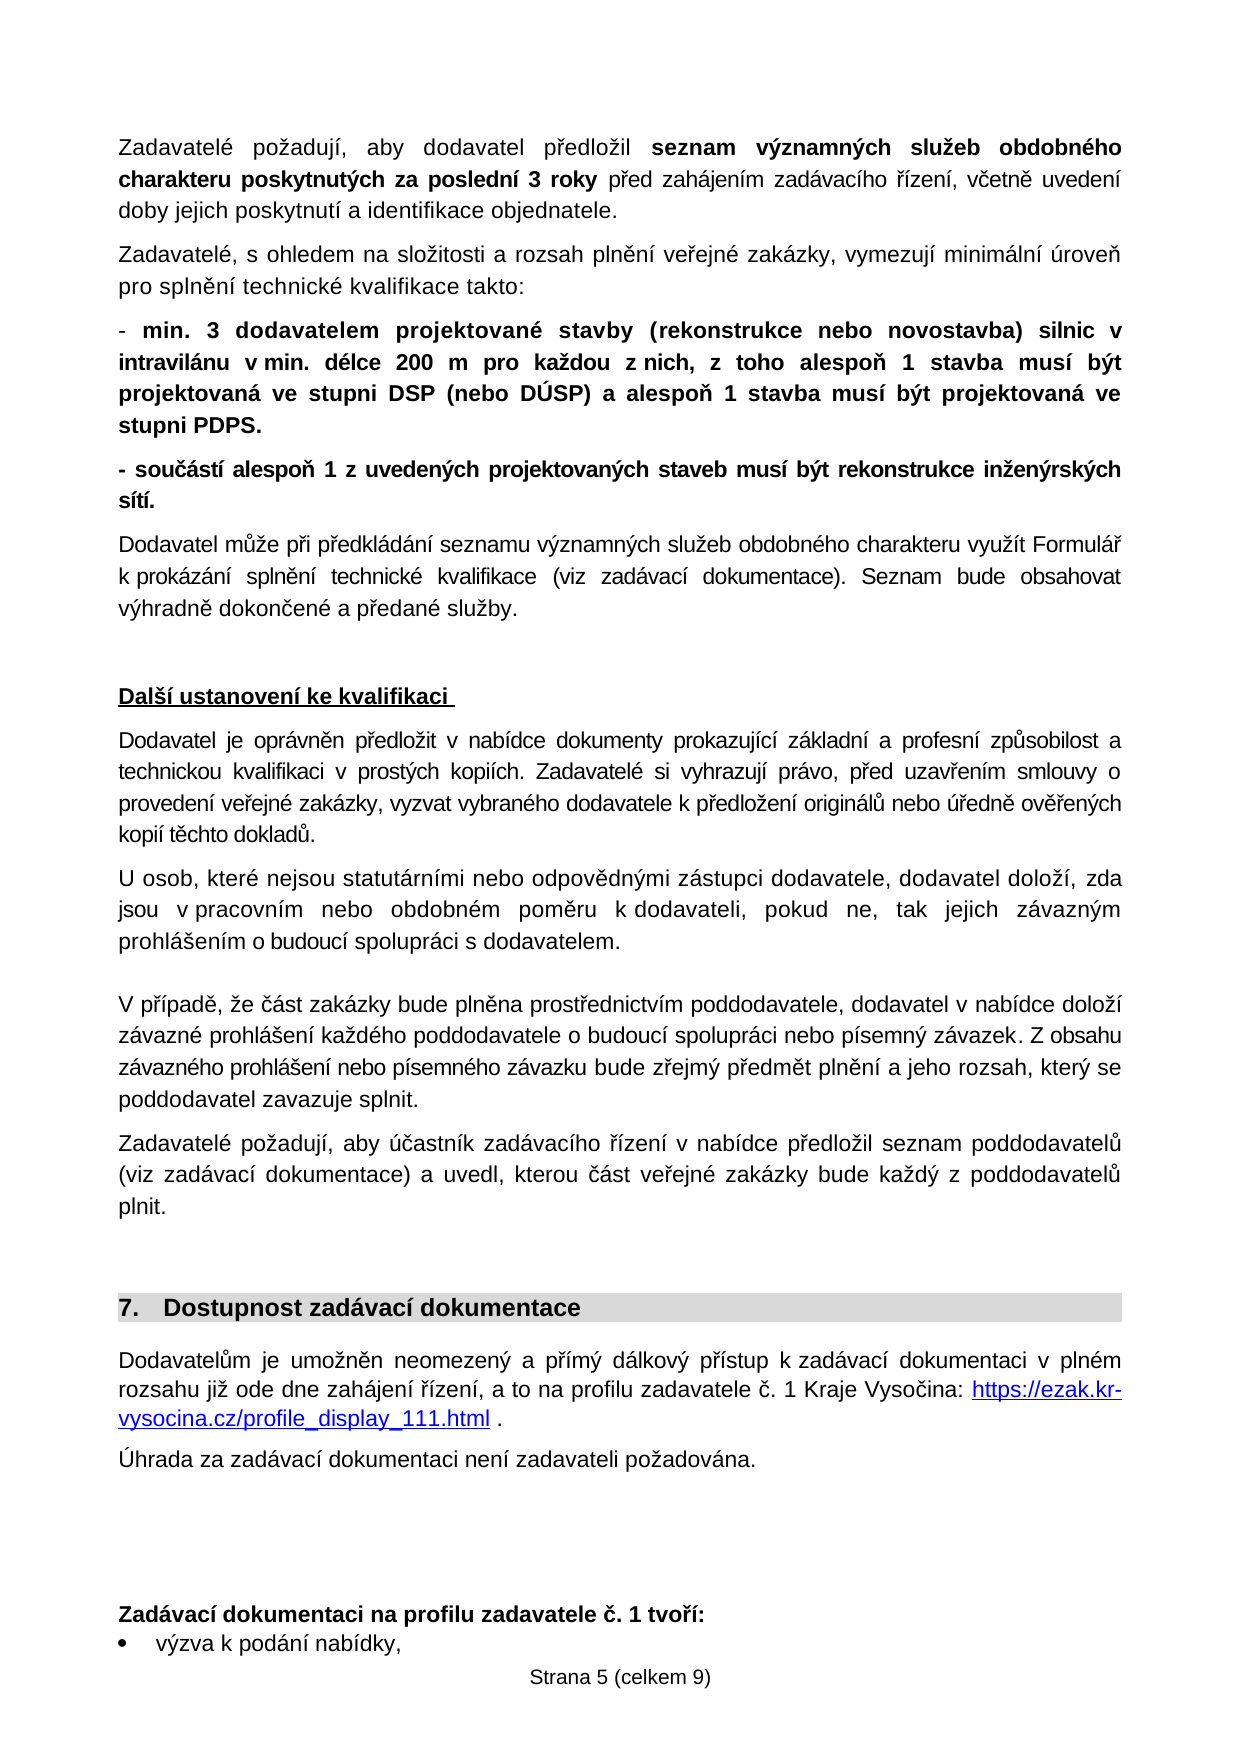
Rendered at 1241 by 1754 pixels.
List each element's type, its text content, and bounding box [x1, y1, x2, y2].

list Další ustanovení ke kvalifikaci [118, 683, 1122, 709]
text Zadavatelé požadují, aby účastník zadávacího řízení v nabídce předložil seznam poddodavatelů (viz zadávací dokumentace) a uvedl, kterou část veřejné zakázky bude každý z poddodavatelů plnit. [118, 1129, 1122, 1219]
text Dodavatel je oprávněn předložit v nabídce dokumenty prokazující základní a profesní způsobilost a technickou kvalifikaci v prostých kopiích. Zadavatelé si vyhrazují právo, před uzavřením smlouvy o provedení veřejné zakázky, vyzvat vybraného dodavatele k předložení originálů nebo úředně ověřených kopií těchto dokladů. [118, 727, 1122, 848]
text U osob, které nejsou statutárními nebo odpovědnými zástupci dodavatele, dodavatel doloží, zda jsou v pracovním nebo obdobném poměru k dodavateli, pokud ne, tak jejich závazným prohlášením o budoucí spolupráci s dodavatelem. [118, 864, 1122, 954]
text Úhrada za zadávací dokumentaci není zadavateli požadována. [118, 1446, 1122, 1473]
text - min. 3 dodavatelem projektované stavby (rekonstrukce nebo novostavba) silnic v intravilánu v min. délce 200 m pro každou z nich, z toho alespoň 1 stavba musí být projektovaná ve stupni DSP (nebo DÚSP) a alespoň 1 stavba musí být projektovaná ve stupni PDPS. [118, 317, 1122, 438]
text Zadávací dokumentaci na profilu zadavatele č. 1 tvoří: [118, 1601, 1122, 1627]
text Dodavatelům je umožněn neomezený a přímý dálkový přístup k zadávací dokumentaci v plném rozsahu již ode dne zahájení řízení, a to na profilu zadavatele č. 1 Kraje Vysočina: https://ezak.kr-vysocina.cz/profile_display_111.html . [118, 1347, 1122, 1431]
text Zadavatelé požadují, aby dodavatel předložil seznam významných služeb obdobného charakteru poskytnutých za poslední 3 roky před zahájením zadávacího řízení, včetně uvedení doby jejich poskytnutí a identifikace objednatele. [118, 134, 1122, 224]
text Dodavatel může při předkládání seznamu významných služeb obdobného charakteru využít Formulář k prokázání splnění technické kvalifikace (viz zadávací dokumentace). Seznam bude obsahovat výhradně dokončené a předané služby. [118, 531, 1122, 621]
text Zadavatelé, s ohledem na složitosti a rozsah plnění veřejné zakázky, vymezují minimální úroveň pro splnění technické kvalifikace takto: [118, 241, 1122, 299]
list výzva k podání nabídky, [118, 1630, 1122, 1656]
text V případě, že část zakázky bude plněna prostřednictvím poddodavatele, dodavatel v nabídce doloží závazné prohlášení každého poddodavatele o budoucí spolupráci nebo písemný závazek. Z obsahu závazného prohlášení nebo písemného závazku bude zřejmý předmět plnění a jeho rozsah, který se poddodavatel zavazuje splnit. [118, 991, 1122, 1112]
text - součástí alespoň 1 z uvedených projektovaných staveb musí být rekonstrukce inženýrských sítí. [118, 456, 1122, 514]
subtitle Dostupnost zadávací dokumentace [118, 1293, 1122, 1322]
